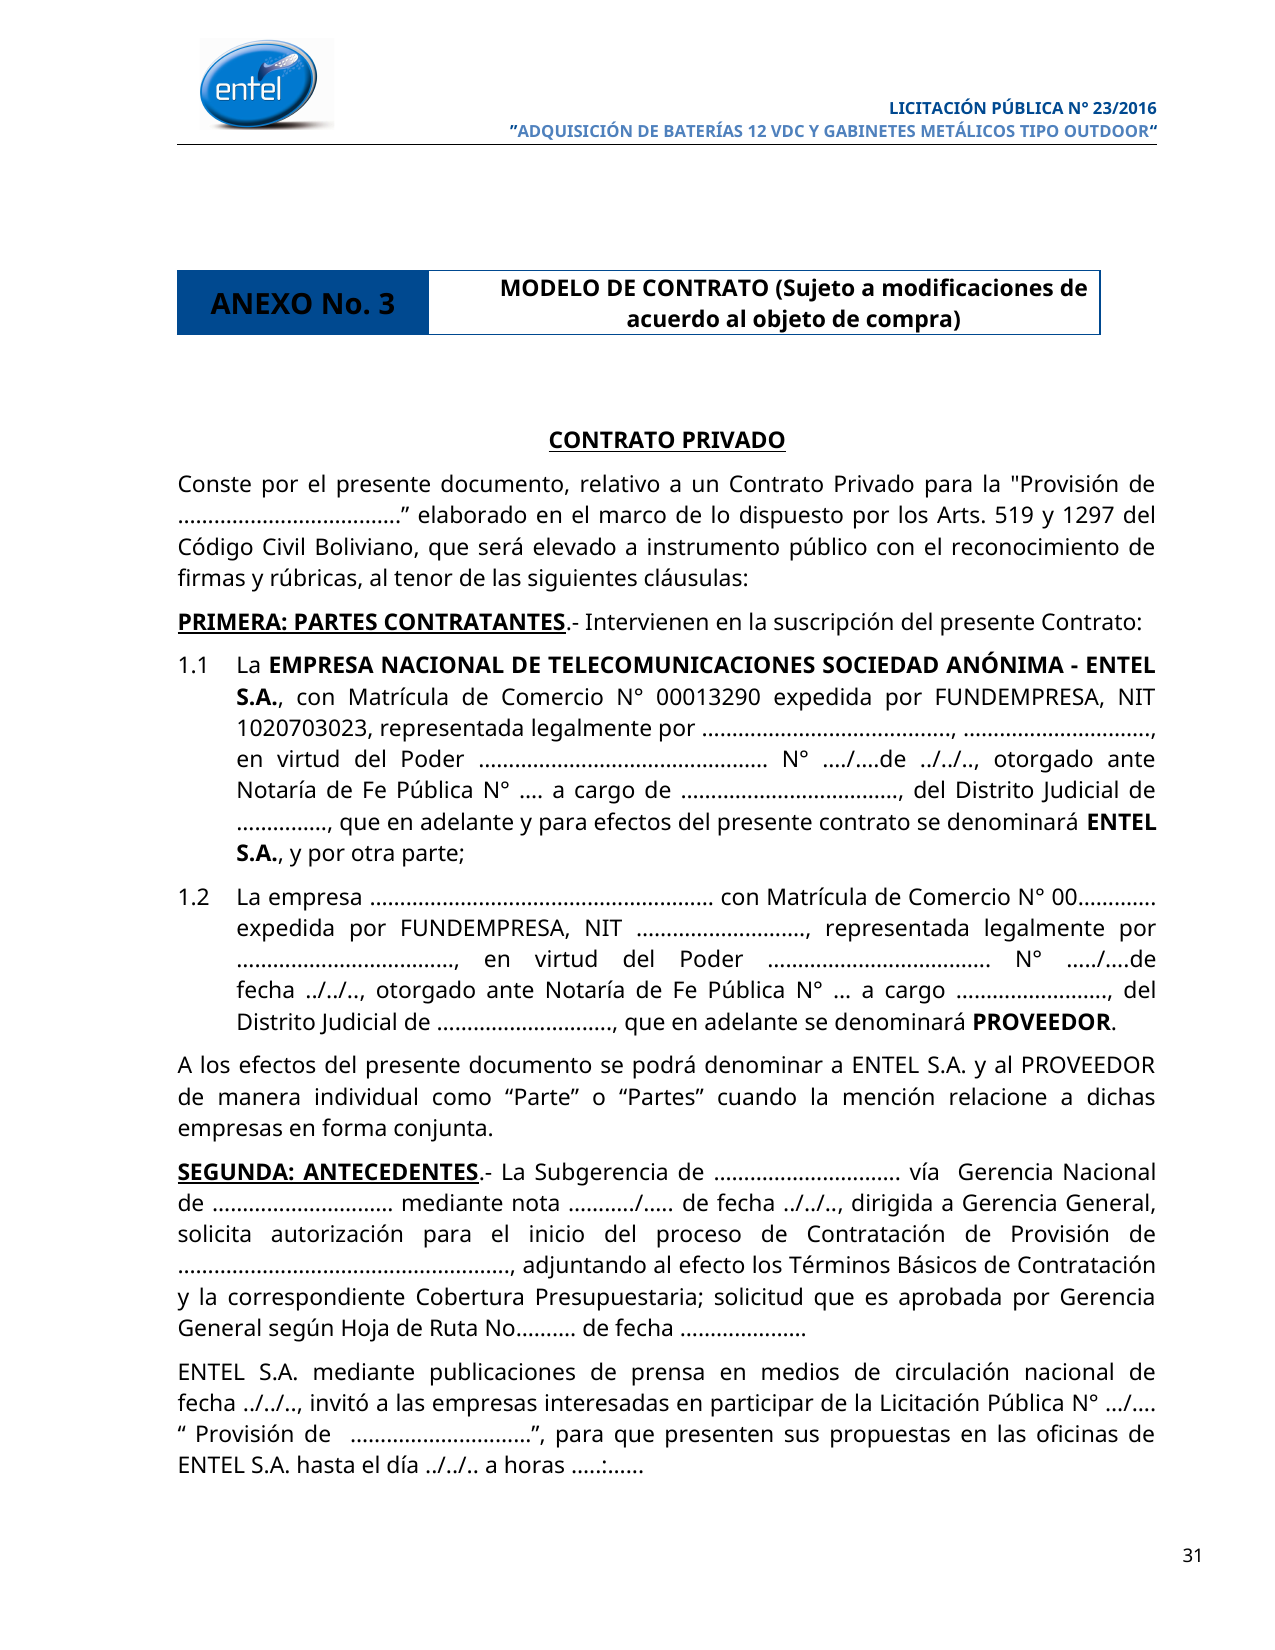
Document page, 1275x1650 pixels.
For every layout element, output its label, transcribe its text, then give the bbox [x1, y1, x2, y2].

text ENTEL S.A. mediante publicaciones de prensa en medios de circulación nacional de fecha ../../.., invitó a las empresas interesadas en participar de la Licitación Pública N° …/…. “ Provisión de …………………………”, para que presenten sus propuestas en las oficinas de ENTEL S.A. hasta el día ../../.. a horas …..:…... [177, 1355, 1157, 1480]
text PRIMERA: PARTES CONTRATANTES.- Intervienen en la suscripción del presente Contrato: [177, 605, 1157, 637]
picture [199, 38, 335, 130]
list La empresa ………………………………………………… con Matrícula de Comercio N° 00…………. expedida por FUNDEMPRESA, NIT ………………………., representada legalmente por ………………………………, en virtud del Poder ………………………………. N° …../….de fecha ../../.., otorgado ante Notaría de Fe Pública N° … a cargo ……………………., del Distrito Judicial de ……………………….., que en adelante se denominará PROVEEDOR. [177, 880, 1157, 1037]
list La EMPRESA NACIONAL DE TELECOMUNICACIONES SOCIEDAD ANÓNIMA - ENTEL S.A., con Matrícula de Comercio N° 00013290 expedida por FUNDEMPRESA, NIT 1020703023, representada legalmente por ……………………….............., …………………………., en virtud del Poder ………………………………………… N° …./….de ../../.., otorgado ante Notaría de Fe Pública N° …. a cargo de ………………………………, del Distrito Judicial de ……………, que en adelante y para efectos del presente contrato se denominará ENTEL S.A., y por otra parte; [177, 649, 1157, 868]
table_header ANEXO No. 3 [178, 271, 428, 334]
table_header MODELO DE CONTRATO (Sujeto a modificaciones de acuerdo al objeto de compra) [429, 271, 1099, 334]
text CONTRATO PRIVADO [177, 424, 1157, 455]
text Conste por el presente documento, relativo a un Contrato Privado para la "Provisión de ……………………………….” elaborado en el marco de lo dispuesto por los Arts. 519 y 1297 del Código Civil Boliviano, que será elevado a instrumento público con el reconocimiento de firmas y rúbricas, al tenor de las siguientes cláusulas: [177, 468, 1157, 593]
text A los efectos del presente documento se podrá denominar a ENTEL S.A. y al PROVEEDOR de manera individual como “Parte” o “Partes” cuando la mención relacione a dichas empresas en forma conjunta. [177, 1049, 1157, 1143]
list SEGUNDA: ANTECEDENTES.- La Subgerencia de …………………………. vía Gerencia Nacional de ………………………… mediante nota ………../….. de fecha ../../.., dirigida a Gerencia General, solicita autorización para el inicio del proceso de Contratación de Provisión de ………………………………………………., adjuntando al efecto los Términos Básicos de Contratación y la correspondiente Cobertura Presupuestaria; solicitud que es aprobada por Gerencia General según Hoja de Ruta No………. de fecha ………………… [177, 1155, 1157, 1343]
